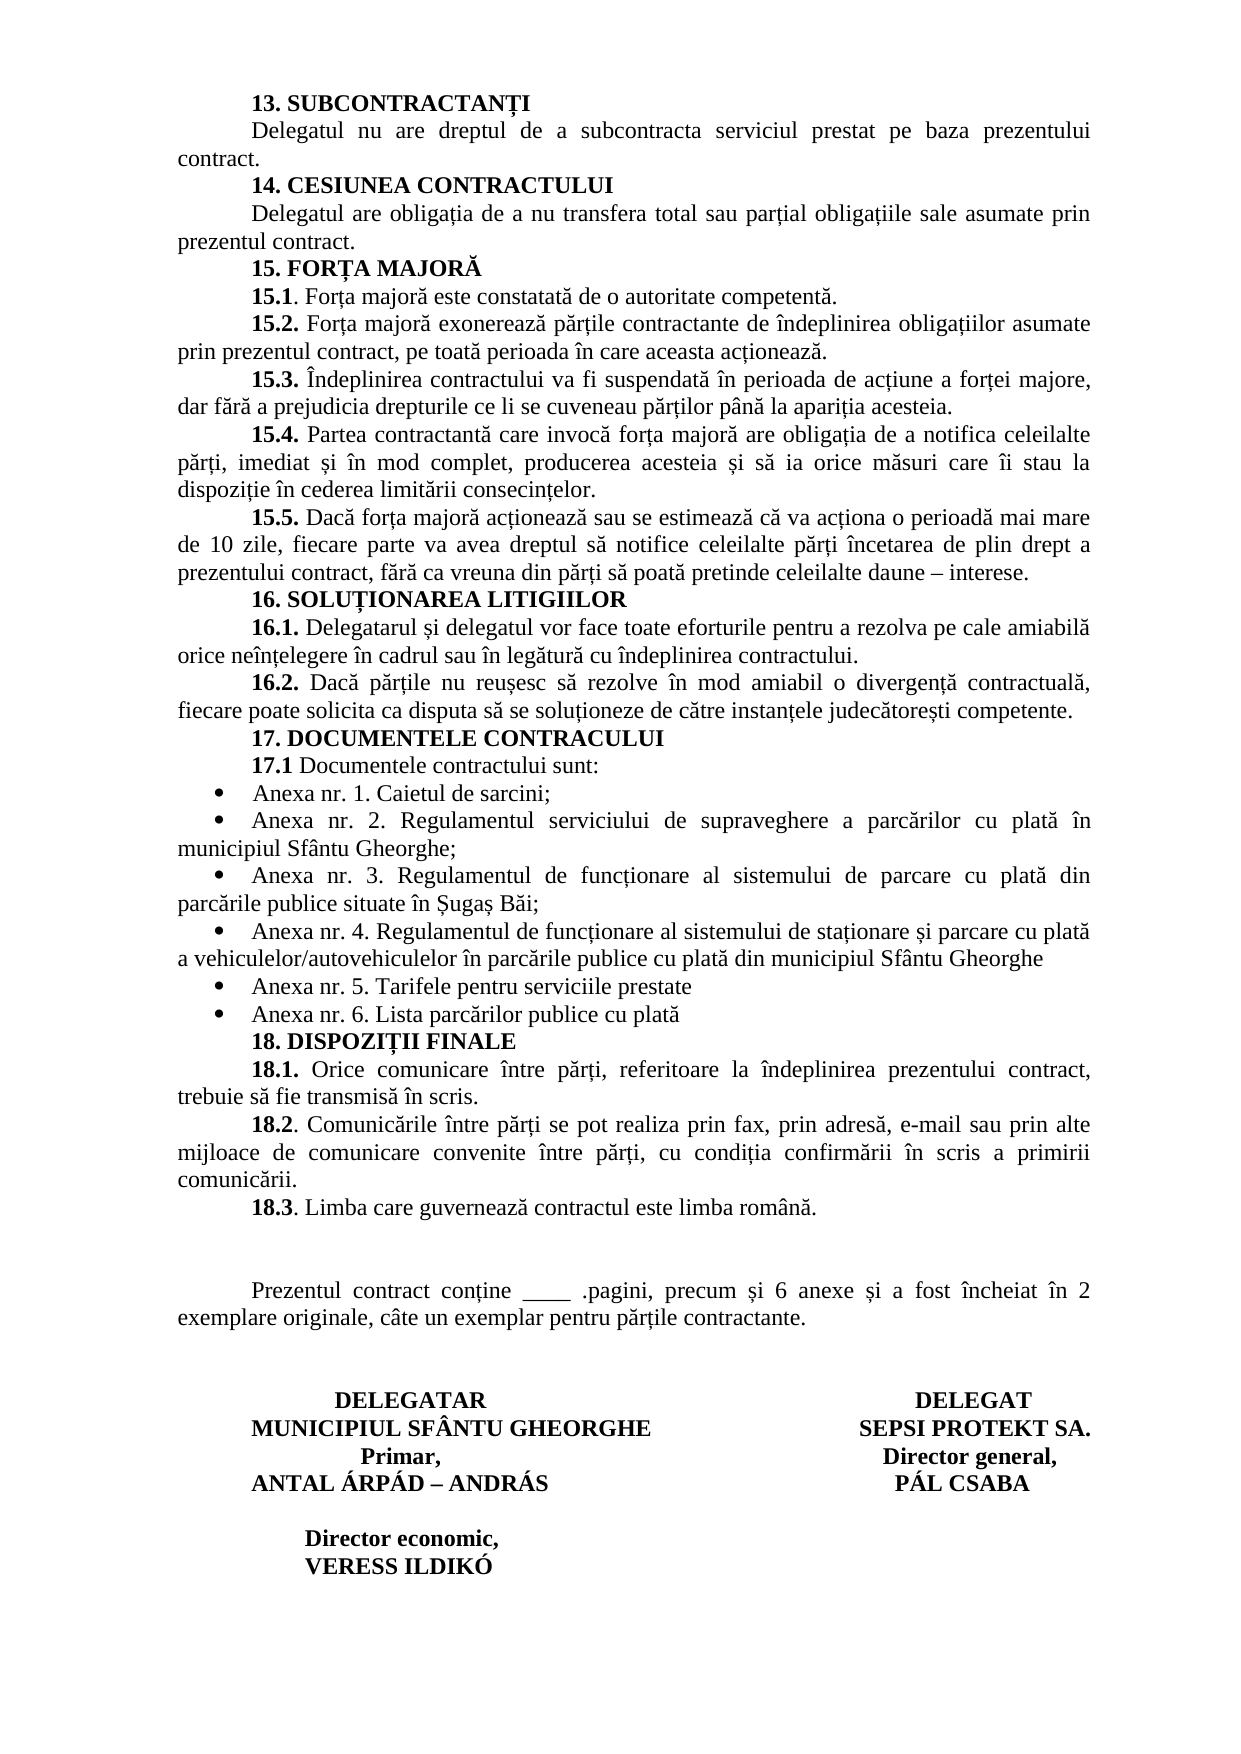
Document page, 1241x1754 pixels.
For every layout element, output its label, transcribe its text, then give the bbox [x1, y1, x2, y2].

list Anexa nr. 6. Lista parcărilor publice cu plată [177, 999, 1092, 1027]
text Delegatul nu are dreptul de a subcontracta serviciul prestat pe baza prezentului contract. [177, 116, 1092, 171]
list Anexa nr. 1. Caietul de sarcini; [215, 779, 1092, 806]
text 15. FORȚA MAJORĂ [177, 254, 1092, 282]
text VERESS ILDIKÓ [177, 1552, 1092, 1580]
list Anexa nr. 2. Regulamentul serviciului de supraveghere a parcărilor cu plată în municipiul Sfântu Gheorghe; [177, 806, 1092, 862]
list Anexa nr. 5. Tarifele pentru serviciile prestate [177, 972, 1092, 999]
text 15.3. Îndeplinirea contractului va fi suspendată în perioada de acțiune a forței majore, dar fără a prejudicia drepturile ce li se cuveneau părților până la apariția acesteia. [177, 365, 1092, 420]
text 17.1 Documentele contractului sunt: [177, 751, 1092, 779]
text 13. SUBCONTRACTANȚI [177, 89, 1092, 116]
text 15.1. Forța majoră este constatată de o autoritate competentă. [177, 282, 1092, 309]
text 15.2. Forța majoră exonerează părțile contractante de îndeplinirea obligațiilor asumate prin prezentul contract, pe toată perioada în care aceasta acționează. [177, 309, 1092, 365]
text 15.4. Partea contractantă care invocă forța majoră are obligația de a notifica celeilalte părți, imediat și în mod complet, producerea acesteia și să ia orice măsuri care îi stau la dispoziție în cederea limitării consecințelor. [177, 420, 1092, 503]
text 16.2. Dacă părțile nu reușesc să rezolve în mod amiabil o divergență contractuală, fiecare poate solicita ca disputa să se soluționeze de către instanțele judecătorești competente. [177, 668, 1092, 723]
text 17. DOCUMENTELE CONTRACULUI [177, 723, 1092, 751]
text 14. CESIUNEA CONTRACTULUI [177, 171, 1092, 199]
list Anexa nr. 3. Regulamentul de funcționare al sistemului de parcare cu plată din parcările publice situate în Șugaș Băi; [177, 862, 1092, 917]
list Anexa nr. 4. Regulamentul de funcționare al sistemului de staționare și parcare cu plată a vehiculelor/autovehiculelor în parcările publice cu plată din municipiul Sfântu Gheorghe [177, 917, 1092, 972]
text DELEGATAR DELEGAT [177, 1386, 1092, 1414]
text Primar, Director general, [177, 1442, 1092, 1469]
text 16. SOLUȚIONAREA LITIGIILOR [177, 586, 1092, 613]
text Delegatul are obligația de a nu transfera total sau parțial obligațiile sale asumate prin prezentul contract. [177, 199, 1092, 254]
text ANTAL ÁRPÁD – ANDRÁS PÁL CSABA [177, 1469, 1092, 1497]
text 18.3. Limba care guvernează contractul este limba română. [177, 1193, 1092, 1220]
text 18.2. Comunicările între părți se pot realiza prin fax, prin adresă, e-mail sau prin alte mijloace de comunicare convenite între părți, cu condiția confirmării în scris a primirii comunicării. [177, 1110, 1092, 1193]
text MUNICIPIUL SFÂNTU GHEORGHE SEPSI PROTEKT SA. [177, 1414, 1092, 1442]
text 18.1. Orice comunicare între părți, referitoare la îndeplinirea prezentului contract, trebuie să fie transmisă în scris. [177, 1055, 1092, 1110]
text 16.1. Delegatarul și delegatul vor face toate eforturile pentru a rezolva pe cale amiabilă orice neînțelegere în cadrul sau în legătură cu îndeplinirea contractului. [177, 613, 1092, 668]
text Prezentul contract conține ____ .pagini, precum și 6 anexe și a fost încheiat în 2 exemplare originale, câte un exemplar pentru părțile contractante. [177, 1276, 1092, 1331]
text 18. DISPOZIȚII FINALE [177, 1027, 1092, 1055]
text 15.5. Dacă forța majoră acționează sau se estimează că va acționa o perioadă mai mare de 10 zile, fiecare parte va avea dreptul să notifice celeilalte părți încetarea de plin drept a prezentului contract, fără ca vreuna din părți să poată pretinde celeilalte daune – interese. [177, 503, 1092, 586]
text Director economic, [177, 1524, 1092, 1552]
